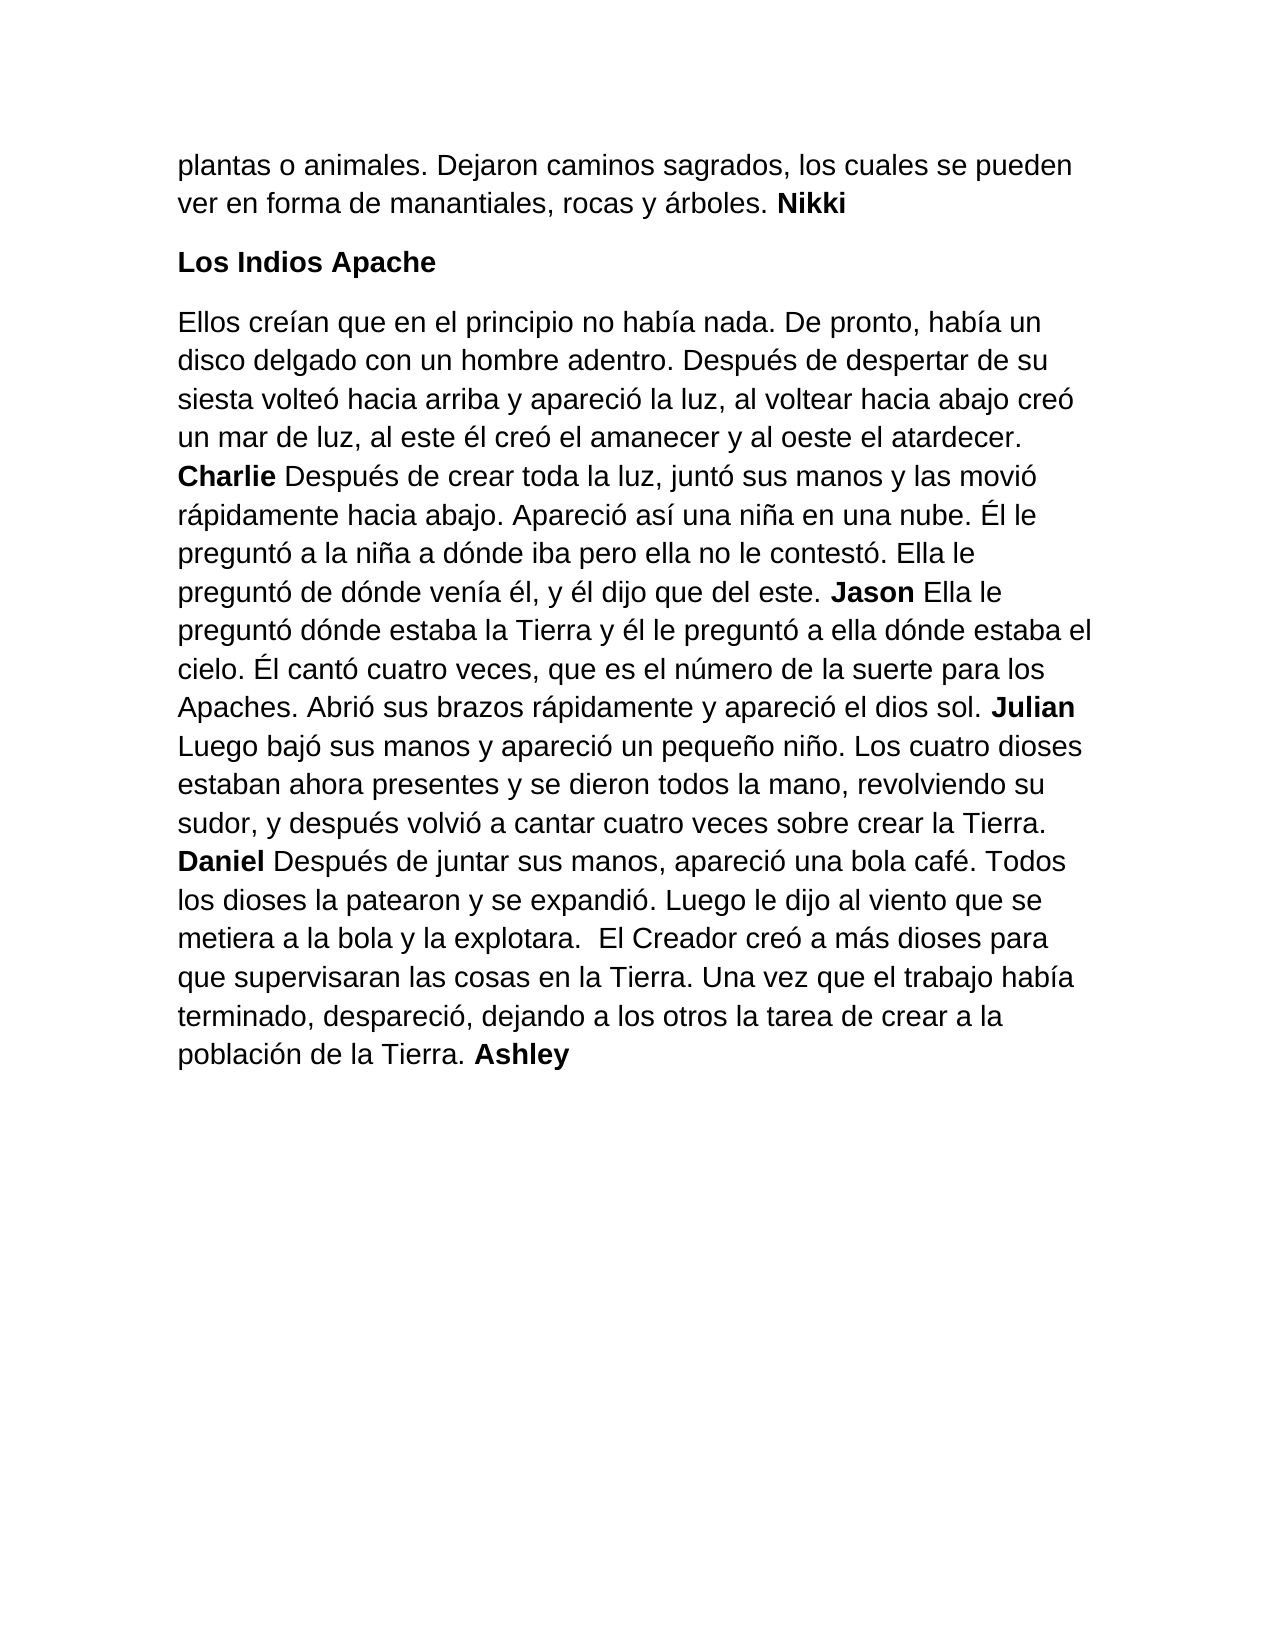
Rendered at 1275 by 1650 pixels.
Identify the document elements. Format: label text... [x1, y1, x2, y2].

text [177, 148, 1098, 220]
text Ellos creían que en el principio no había nada. De pronto, había un disco delgado con un hombre adentro. Después de despertar de su siesta volteó hacia arriba y apareció la luz, al voltear hacia abajo creó un mar de luz, al este él creó el amanecer y al oeste el atardecer. Charlie Después de crear toda la luz, juntó sus manos y las movió rápidamente hacia abajo. Apareció así una niña en una nube. Él le preguntó a la niña a dónde iba pero ella no le contestó. Ella le preguntó de dónde venía él, y él dijo que del este. Jason Ella le preguntó dónde estaba la Tierra y él le preguntó a ella dónde estaba el cielo. Él cantó cuatro veces, que es el número de la suerte para los Apaches. Abrió sus brazos rápidamente y apareció el dios sol. Julian Luego bajó sus manos y apareció un pequeño niño. Los cuatro dioses estaban ahora presentes y se dieron todos la mano, revolviendo su sudor, y después volvió a cantar cuatro veces sobre crear la Tierra. Daniel Después de juntar sus manos, apareció una bola café. Todos los dioses la patearon y se expandió. Luego le dijo al viento que se metiera a la bola y la explotara. El Creador creó a más dioses para que supervisaran las cosas en la Tierra. Una vez que el trabajo había terminado, despareció, dejando a los otros la tarea de crear a la población de la Tierra. Ashley [177, 305, 1098, 1071]
text Los Indios Apache [177, 246, 1098, 279]
